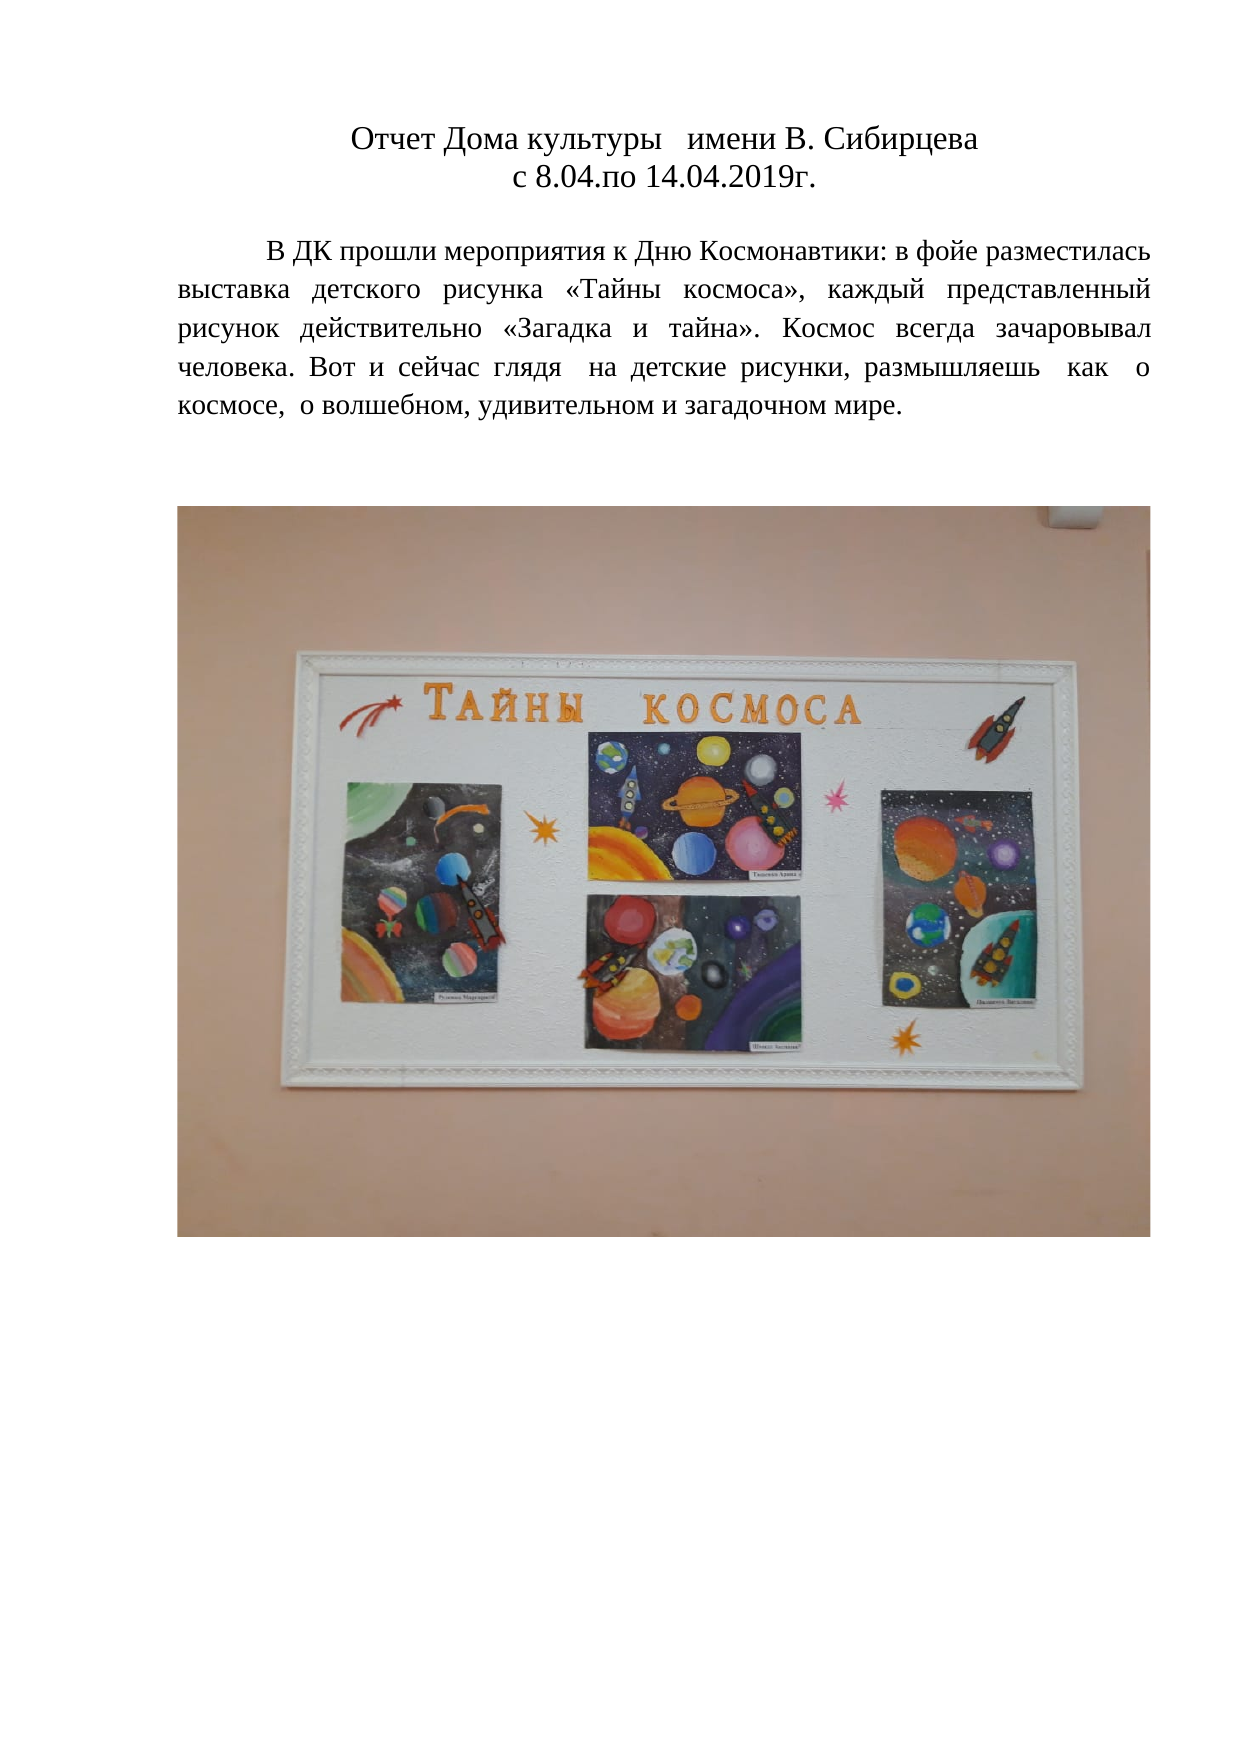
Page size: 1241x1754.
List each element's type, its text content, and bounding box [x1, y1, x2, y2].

text В ДК прошли мероприятия к Дню Космонавтики: в фойе разместилась выставка детского рисунка «Тайны космоса», каждый представленный рисунок действительно «Загадка и тайна». Космос всегда зачаровывал человека. Вот и сейчас глядя на детские рисунки, размышляешь как о космосе, о волшебном, удивительном и загадочном мире. [177, 382, 1152, 421]
picture [177, 506, 1151, 1237]
text Отчет Дома культуры имени В. Сибирцева [177, 118, 1152, 156]
text В ДК прошли мероприятия к Дню Космонавтики: в фойе разместилась выставка детского рисунка «Тайны космоса», каждый представленный рисунок действительно «Загадка и тайна». Космос всегда зачаровывал человека. Вот и сейчас глядя на детские рисунки, размышляешь как о космосе, о волшебном, удивительном и загадочном мире. [177, 233, 1152, 349]
text с 8.04.по 14.04.2019г. [177, 156, 1152, 195]
